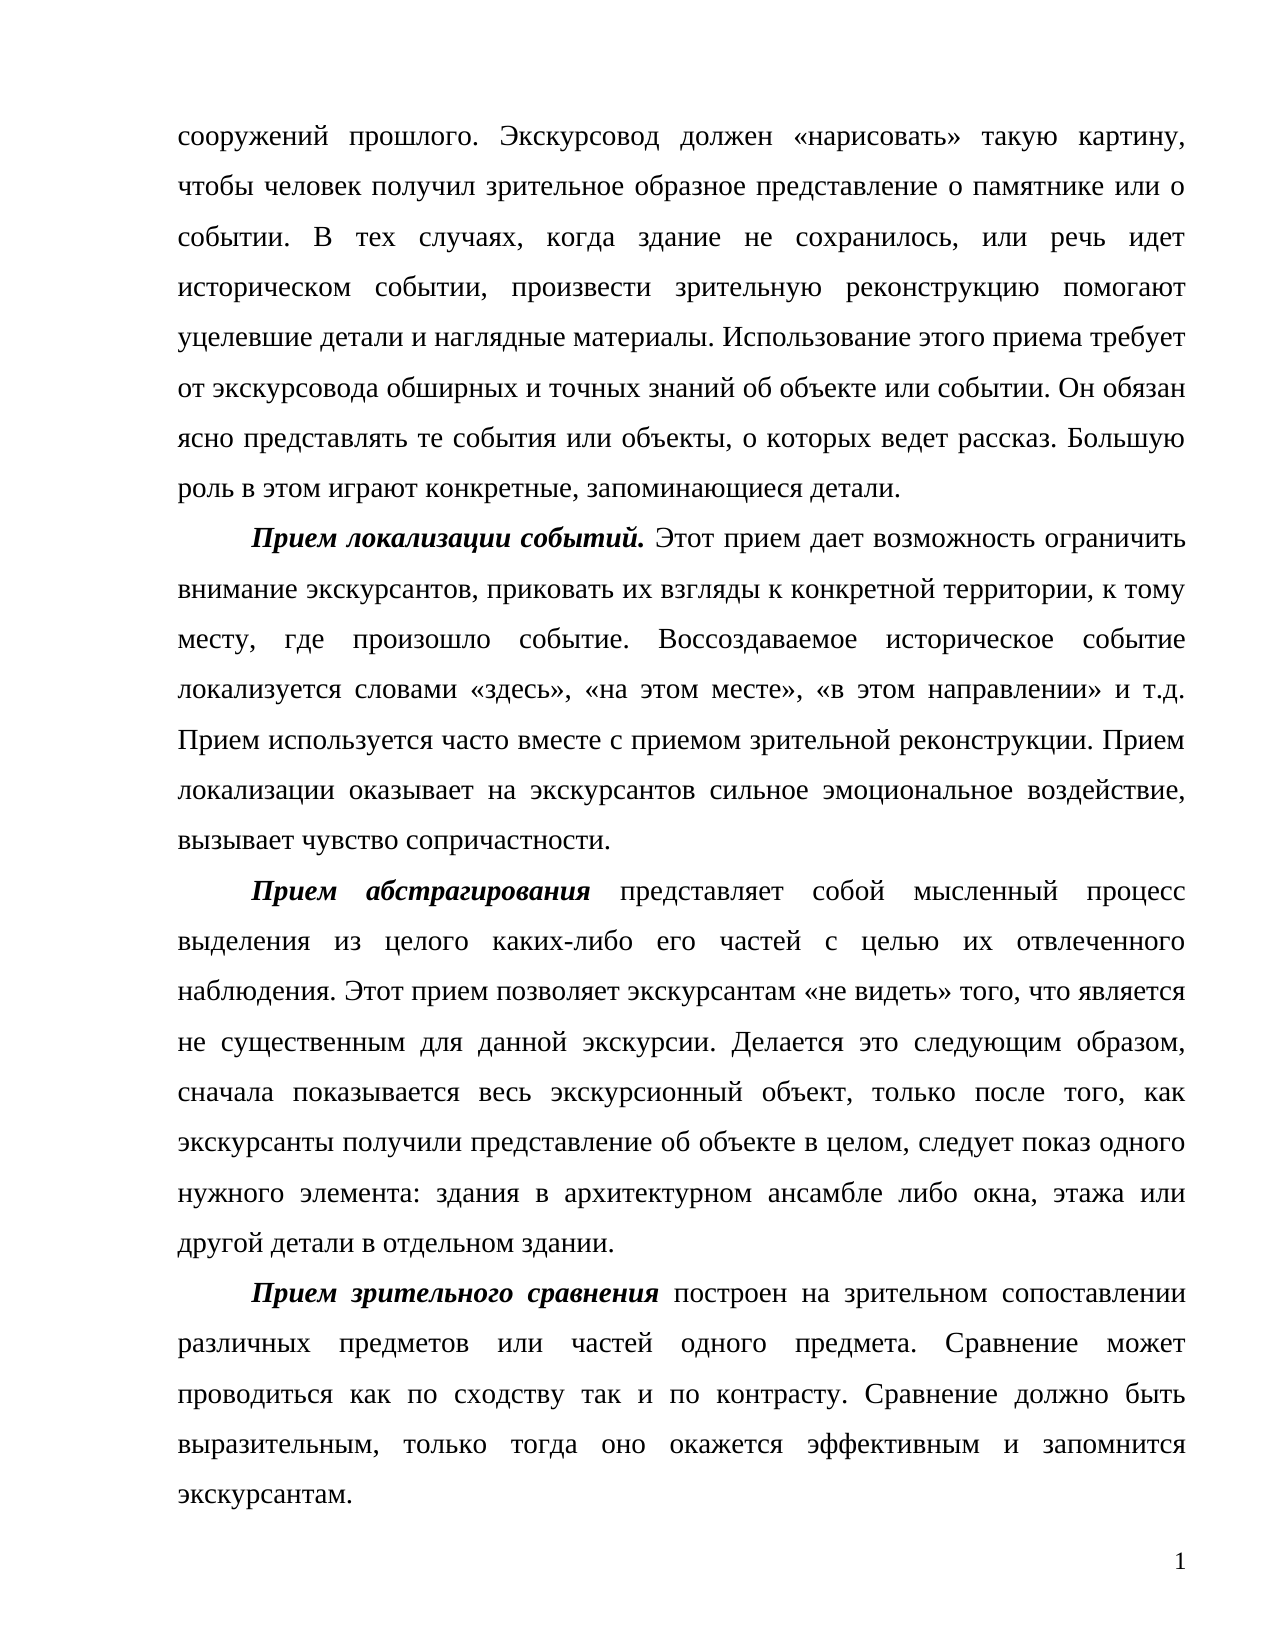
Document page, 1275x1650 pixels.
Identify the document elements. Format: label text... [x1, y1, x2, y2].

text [177, 118, 1186, 504]
text Прием локализации событий. Этот прием дает возможность ограничить внимание экскурсантов, приковать их взгляды к конкретной территории, к тому месту, где произошло событие. Воссоздаваемое историческое событие локализуется словами «здесь», «на этом месте», «в этом направлении» и т.д. Прием используется часто вместе с приемом зрительной реконструкции. Прием локализации оказывает на экскурсантов сильное эмоциональное воздействие, вызывает чувство сопричастности. [177, 521, 1186, 856]
text Прием абстрагирования представляет собой мысленный процесс выделения из целого каких-либо его частей с целью их отвлеченного наблюдения. Этот прием позволяет экскурсантам «не видеть» того, что является не существенным для данной экскурсии. Делается это следующим образом, сначала показывается весь экскурсионный объект, только после того, как экскурсанты получили представление об объекте в целом, следует показ одного нужного элемента: здания в архитектурном ансамбле либо окна, этажа или другой детали в отдельном здании. [177, 873, 1186, 1258]
text Прием зрительного сравнения построен на зрительном сопоставлении различных предметов или частей одного предмета. Сравнение может проводиться как по сходству так и по контрасту. Сравнение должно быть выразительным, только тогда оно окажется эффективным и запомнится экскурсантам. [177, 1275, 1186, 1510]
